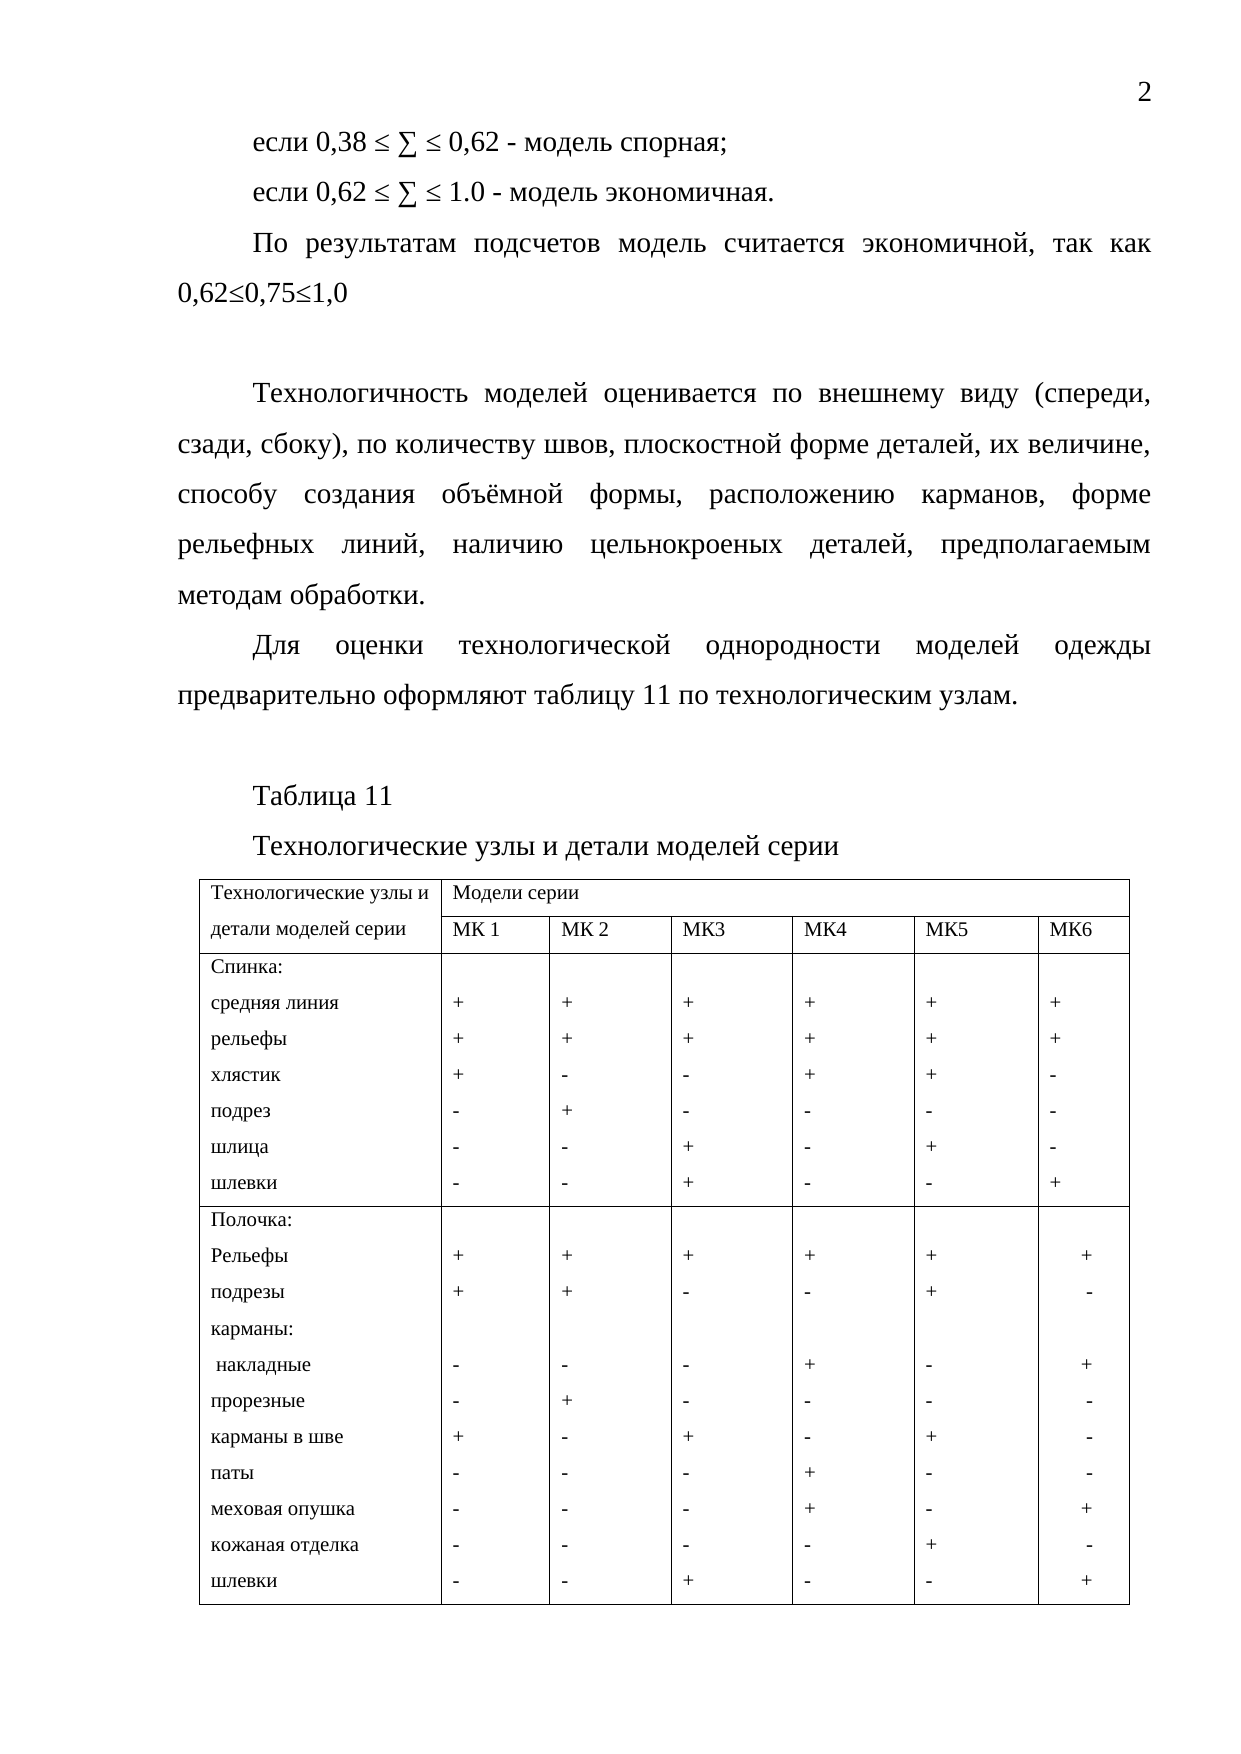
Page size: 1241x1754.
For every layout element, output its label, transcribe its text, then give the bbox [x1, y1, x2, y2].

table_cell + + - - + - - - - [442, 1207, 549, 1604]
table_cell + + + - - - [793, 954, 914, 1206]
table_cell + - + - - - + - + [1039, 1207, 1129, 1604]
text если 0,38 ≤ ∑ ≤ 0,62 - модель спорная; [177, 124, 1152, 158]
text Для оценки технологической однородности моделей одежды предварительно оформляют таблицу 11 по технологическим узлам. [177, 627, 1152, 711]
table_cell Полочка: Рельефы подрезы карманы: накладные прорезные карманы в шве паты меховая опушка кожаная отделка шлевки [200, 1207, 441, 1604]
table_cell МК5 [915, 917, 1038, 953]
table_cell + + - + - - - - - [550, 1207, 671, 1604]
text если 0,62 ≤ ∑ ≤ 1.0 - модель экономичная. [177, 174, 1152, 208]
table_cell + + - - - + [1039, 954, 1129, 1206]
table_cell МК 2 [550, 917, 671, 953]
text По результатам подсчетов модель считается экономичной, так как 0,62≤0,75≤1,0 [177, 225, 1152, 308]
table_cell + + - - + - - + - [915, 1207, 1038, 1604]
table_cell + + - - + + [672, 954, 792, 1206]
table_cell + + + - + - [915, 954, 1038, 1206]
table_cell + - - - + - - - + [672, 1207, 792, 1604]
text Таблица 11 [177, 778, 1152, 812]
table_cell Спинка: средняя линия рельефы хлястик подрез шлица шлевки [200, 954, 441, 1206]
table_cell МК6 [1039, 917, 1129, 953]
table_cell МК4 [793, 917, 914, 953]
text Технологические узлы и детали моделей серии [177, 828, 1152, 862]
table_cell + - + - - + + - - [793, 1207, 914, 1604]
table_cell МК 1 [442, 917, 549, 953]
table_cell МК3 [672, 917, 792, 953]
text Технологичность моделей оценивается по внешнему виду (спереди, сзади, сбоку), по количеству швов, плоскостной форме деталей, их величине, способу создания объёмной формы, расположению карманов, форме рельефных линий, наличию цельнокроеных деталей, предполагаемым методам обработки. [177, 376, 1152, 610]
table_header Технологические узлы и детали моделей серии [200, 880, 441, 953]
table_header Модели серии [442, 880, 1129, 916]
table_cell + + + - - - [442, 954, 549, 1206]
table_cell + + - + - - [550, 954, 671, 1206]
